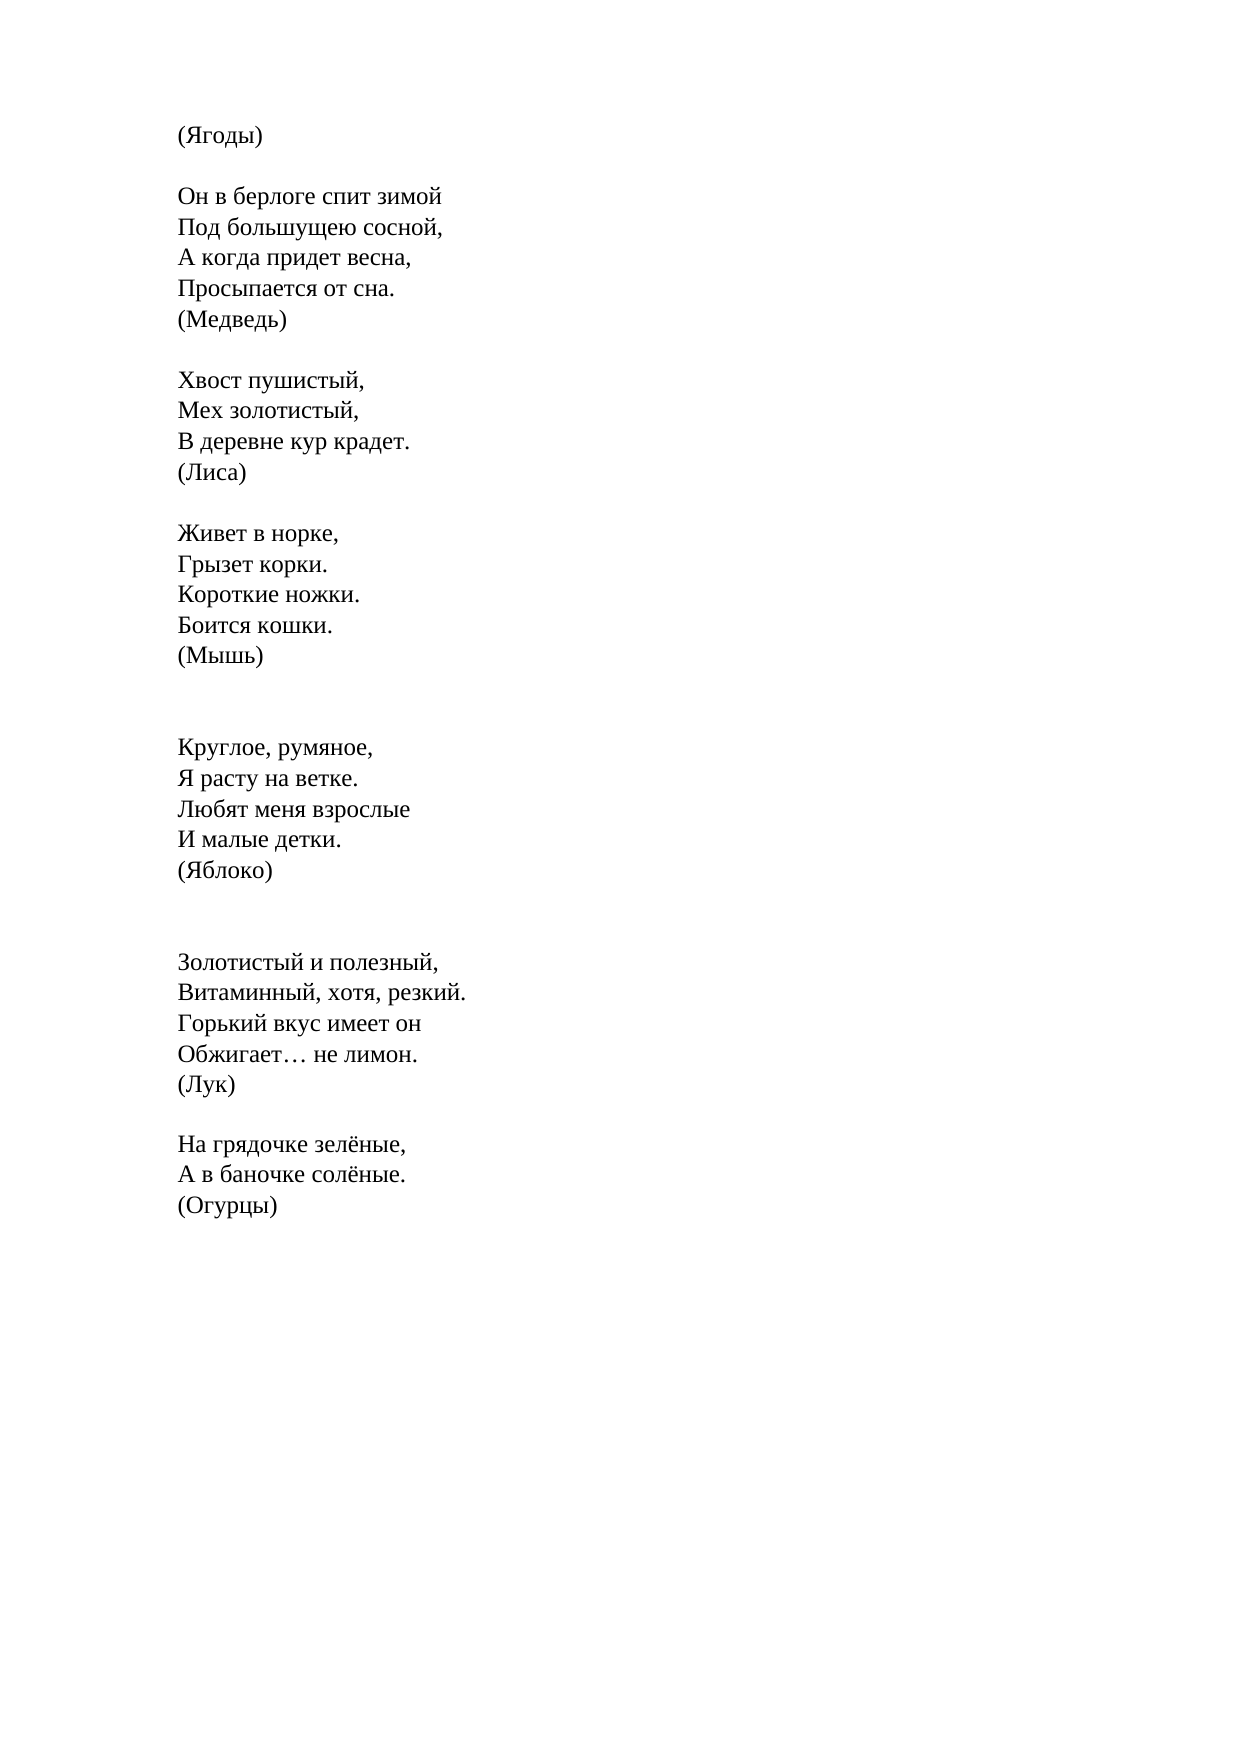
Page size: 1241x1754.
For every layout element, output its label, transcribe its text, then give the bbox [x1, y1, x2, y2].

text Просыпается от сна. [177, 271, 1152, 302]
text (Ягоды) [177, 118, 1152, 149]
text А когда придет весна, [177, 241, 1152, 271]
text Хвост пушистый, [177, 363, 1152, 394]
text Грызет корки. [177, 547, 1152, 577]
text Мех золотистый, [177, 394, 1152, 424]
text Боится кошки. [177, 608, 1152, 639]
text (Медведь) [177, 302, 1152, 332]
text Золотистый и полезный, Витаминный, хотя, резкий. Горький вкус имеет он Обжигает… не лимон. (Лук) [177, 945, 1152, 1098]
text Под большущею сосной, [177, 210, 1152, 241]
text Короткие ножки. [177, 577, 1152, 608]
text На грядочке зелёные, А в баночке солёные. (Огурцы) [177, 1127, 1152, 1219]
text (Мышь) [177, 639, 1152, 669]
text Он в берлоге спит зимой [177, 179, 1152, 210]
text Круглое, румяное, Я расту на ветке. Любят меня взрослые И малые детки. (Яблоко) [177, 731, 1152, 884]
text В деревне кур крадет. [177, 424, 1152, 455]
text (Лиса) [177, 455, 1152, 486]
text Живет в норке, [177, 516, 1152, 547]
